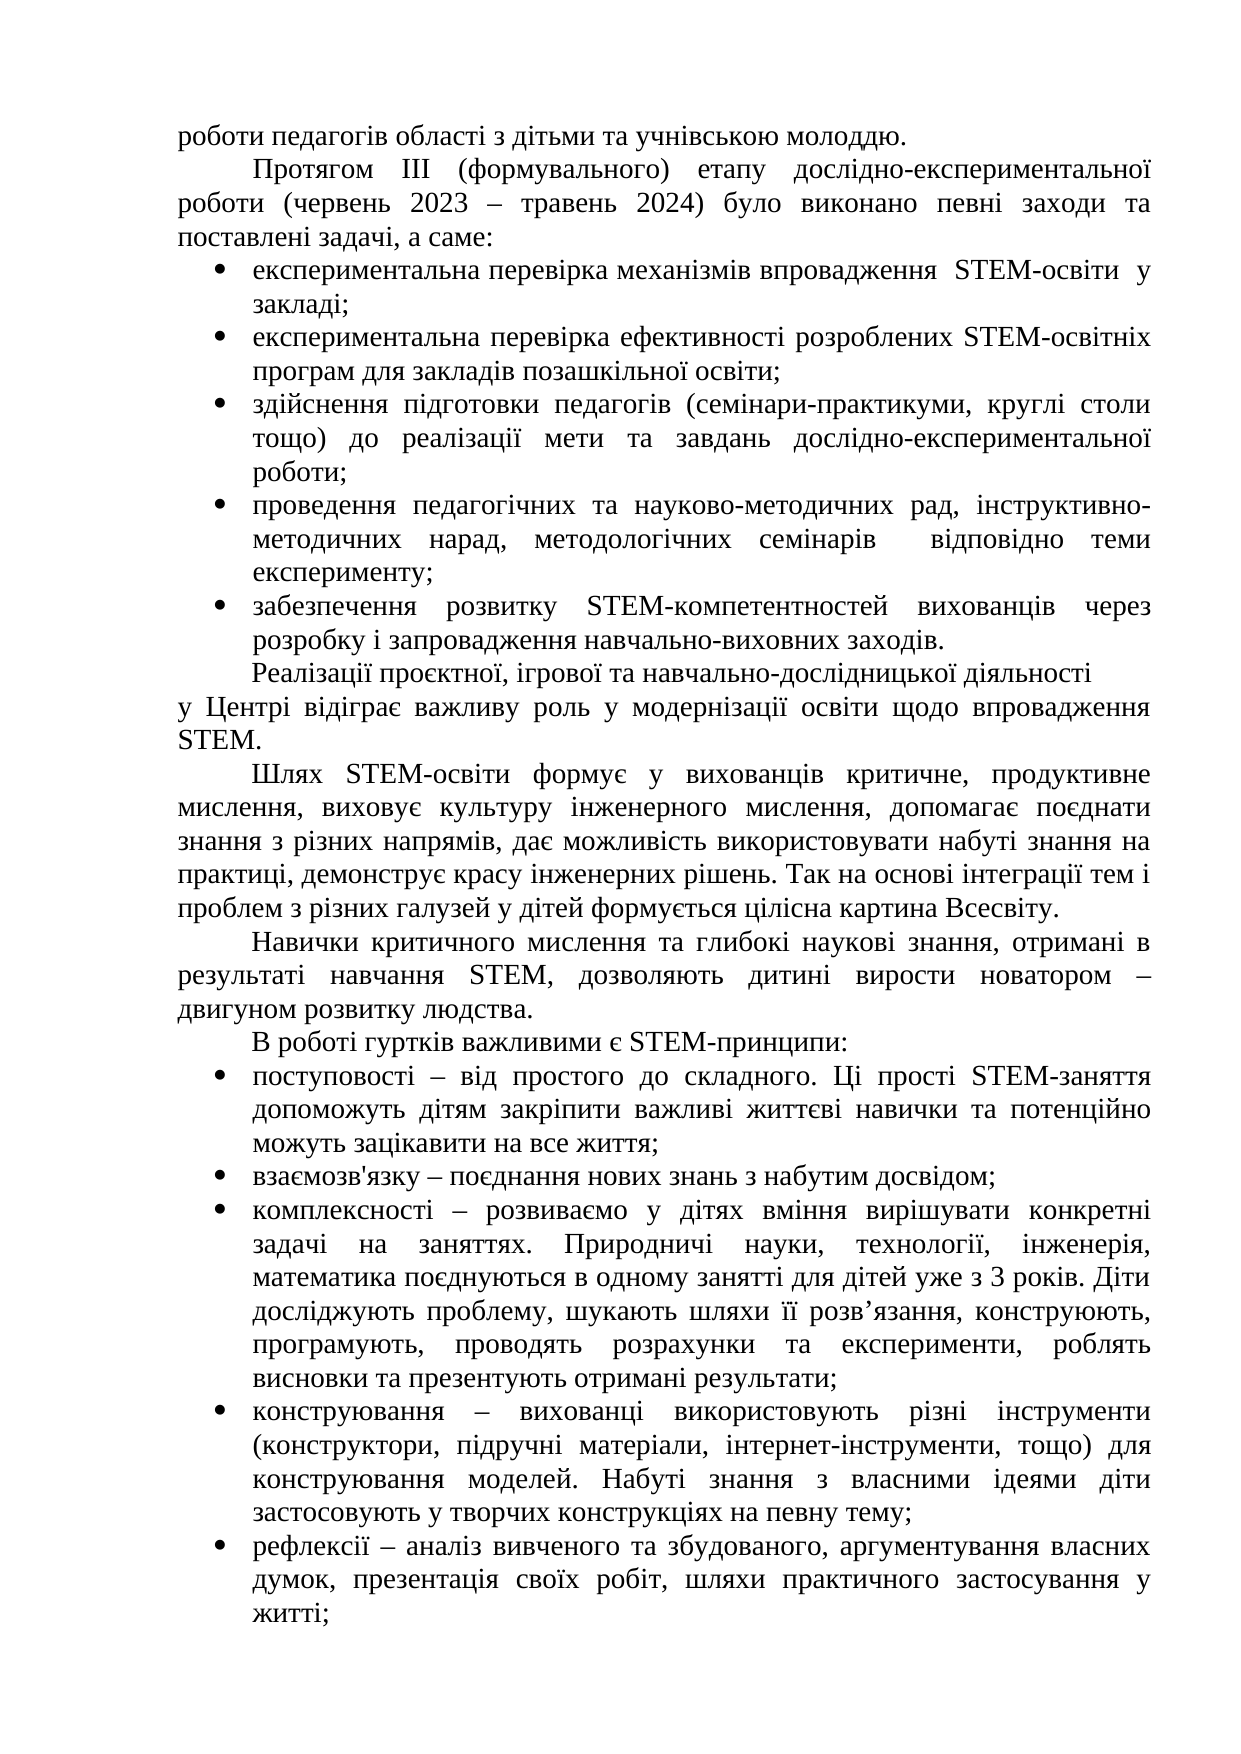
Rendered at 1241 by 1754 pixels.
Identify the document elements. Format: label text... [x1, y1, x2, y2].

list рефлексії – аналіз вивченого та збудованого, аргументування власних думок, презентація своїх робіт, шляхи практичного застосування у житті; [215, 1528, 1152, 1628]
list експериментальна перевірка ефективності розроблених STEM-освітніх програм для закладів позашкільної освіти; [215, 319, 1152, 387]
list конструювання – вихованці використовують різні інструменти (конструктори, підручні матеріали, інтернет-інструменти, тощо) для конструювання моделей. Набуті знання з власними ідеями діти застосовують у творчих конструкціях на певну тему; [215, 1393, 1152, 1528]
list комплексності – розвиваємо у дітях вміння вирішувати конкретні задачі на заняттях. Природничі науки, технології, інженерія, математика поєднуються в одному занятті для дітей уже з 3 років. Діти досліджують проблему, шукають шляхи її розв’язання, конструюють, програмують, проводять розрахунки та експерименти, роблять висновки та презентують отримані результати; [215, 1192, 1152, 1393]
list проведення педагогічних та науково-методичних рад, інструктивно-методичних нарад, методологічних семінарів відповідно теми експерименту; [215, 487, 1152, 588]
text у Центрі відіграє важливу роль у модернізації освіти щодо впровадження STEM. [177, 689, 1152, 756]
text Протягом III (формувального) етапу дослідно-експериментальної роботи (червень 2023 – травень 2024) було виконано певні заходи та поставлені задачі, а саме: [177, 152, 1152, 252]
list забезпечення розвитку STEM-компетентностей вихованців через розробку і запровадження навчально-виховних заходів. [215, 588, 1152, 655]
text Реалізації проєктної, ігрової та навчально-дослідницької діяльності [177, 655, 1152, 689]
list поступовості – від простого до складного. Ці прості STEM-заняття допоможуть дітям закріпити важливі життєві навички та потенційно можуть зацікавити на все життя; [215, 1058, 1152, 1158]
text Шлях STEM-освіти формує у вихованців критичне, продуктивне мислення, виховує культуру інженерного мислення, допомагає поєднати знання з різних напрямів, дає можливість використовувати набуті знання на практиці, демонструє красу інженерних рішень. Так на основі інтеграції тем і проблем з різних галузей у дітей формується цілісна картина Всесвіту. [177, 756, 1152, 924]
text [177, 118, 1152, 152]
list здійснення підготовки педагогів (семінари-практикуми, круглі столи тощо) до реалізації мети та завдань дослідно-експериментальної роботи; [215, 387, 1152, 487]
list взаємозв'язку – поєднання нових знань з набутим досвідом; [215, 1158, 1152, 1192]
text В роботі гуртків важливими є STEM-принципи: [177, 1024, 1152, 1058]
text Навички критичного мислення та глибокі наукові знання, отримані в результаті навчання STEM, дозволяють дитині вирости новатором – двигуном розвитку людства. [177, 924, 1152, 1024]
list експериментальна перевірка механізмів впровадження STEM-освіти у закладі; [215, 252, 1152, 319]
